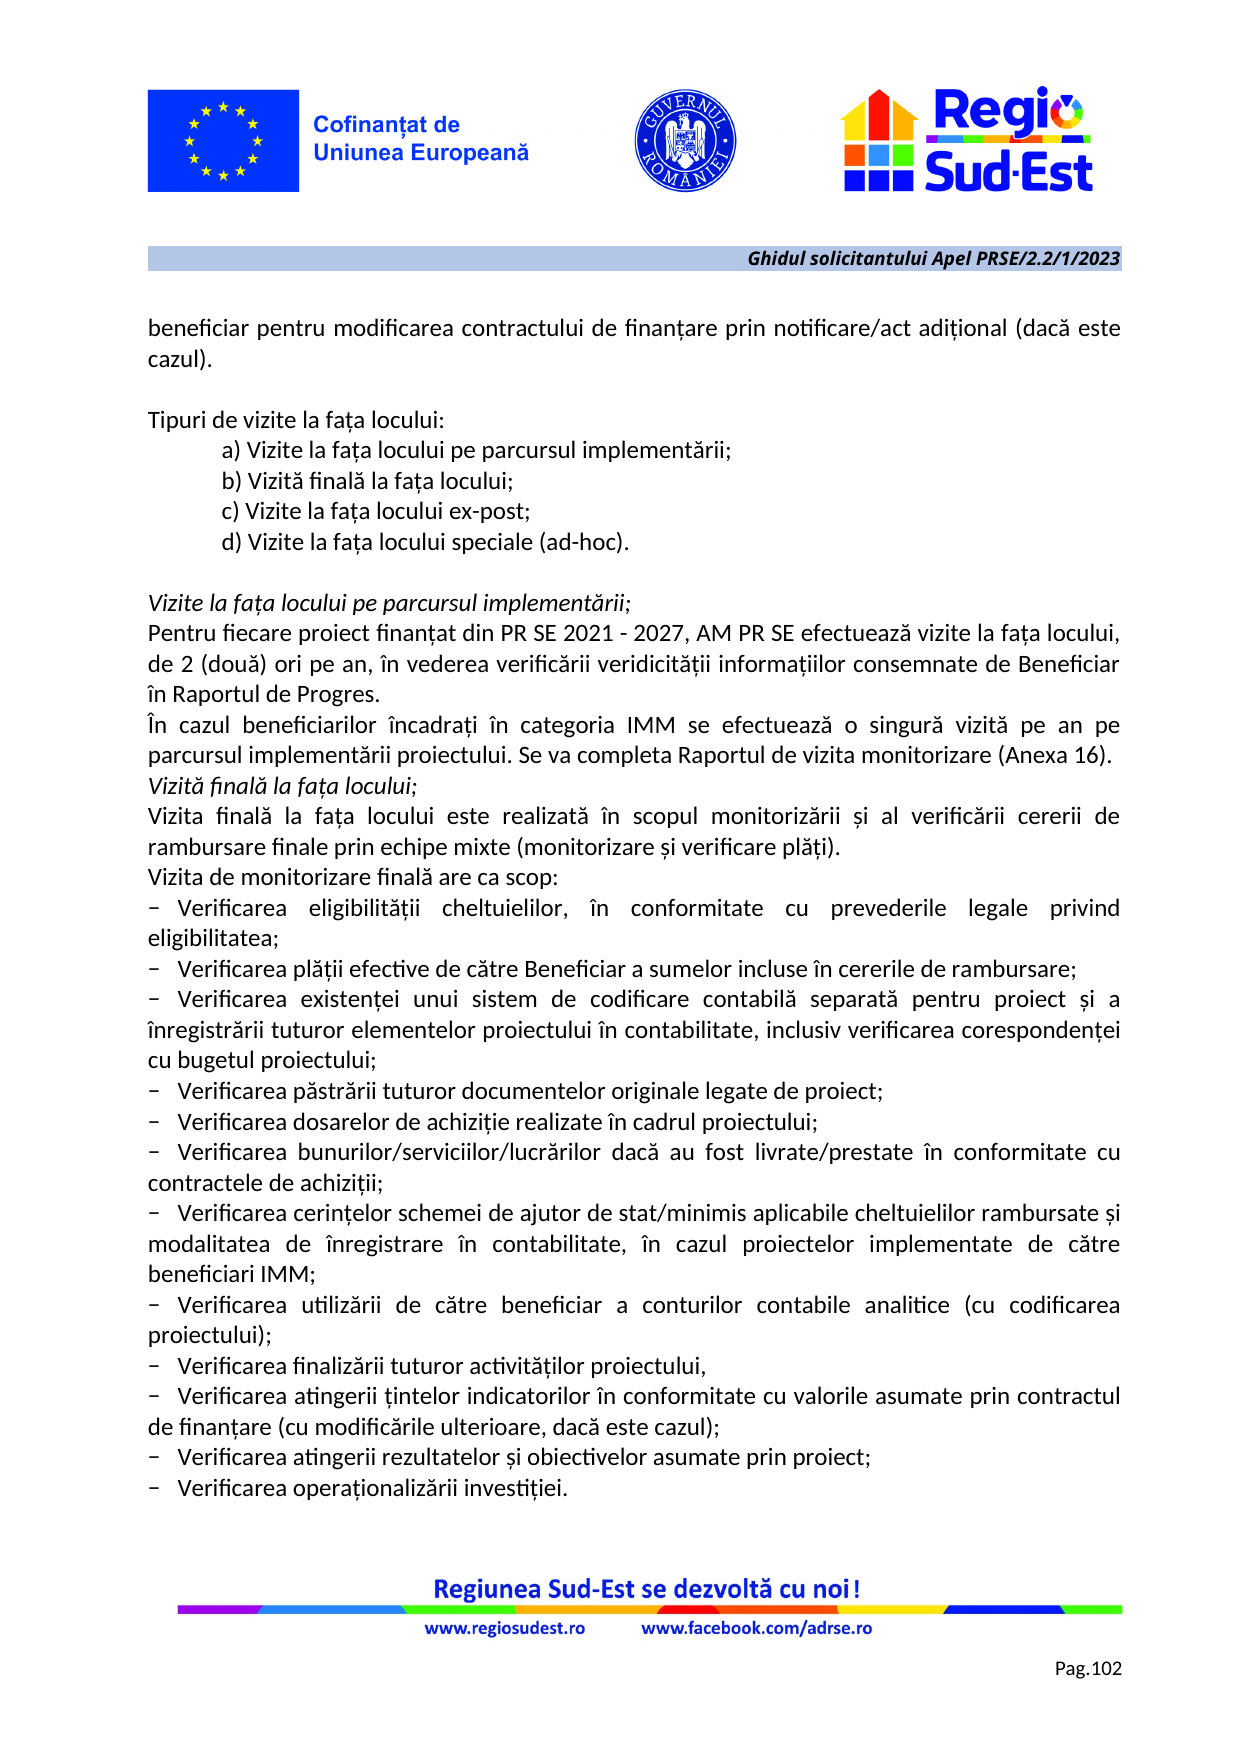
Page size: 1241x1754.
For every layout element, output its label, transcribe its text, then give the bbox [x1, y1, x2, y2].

text − Verificarea finalizării tuturor activităților proiectului, [148, 1350, 1122, 1380]
text d) Vizite la fața locului speciale (ad-hoc). [221, 526, 1122, 556]
text c) Vizite la fața locului ex-post; [221, 495, 1122, 526]
picture [147, 86, 1093, 193]
text În cazul beneficiarilor încadrați în categoria IMM se efectuează o singură vizită pe an pe parcursul implementării proiectului. Se va completa Raportul de vizita monitorizare (Anexa 16). [148, 709, 1122, 770]
text Vizita finală la fața locului este realizată în scopul monitorizării și al verificării cererii de rambursare finale prin echipe mixte (monitorizare și verificare plăți). [148, 801, 1122, 862]
text − Verificarea existenței unui sistem de codificare contabilă separată pentru proiect și a înregistrării tuturor elementelor proiectului în contabilitate, inclusiv verificarea corespondenței cu bugetul proiectului; [148, 984, 1122, 1075]
text − Verificarea plății efective de către Beneficiar a sumelor incluse în cererile de rambursare; [148, 953, 1122, 984]
text Vizite la fața locului pe parcursul implementării; [148, 587, 1122, 617]
text Tipuri de vizite la fața locului: [148, 404, 1122, 434]
text − Verificarea cerințelor schemei de ajutor de stat/minimis aplicabile cheltuielilor rambursate și modalitatea de înregistrare în contabilitate, în cazul proiectelor implementate de către beneficiari IMM; [148, 1197, 1122, 1289]
text − Verificarea bunurilor/serviciilor/lucrărilor dacă au fost livrate/prestate în conformitate cu contractele de achiziții; [148, 1136, 1122, 1197]
text Vizită finală la fața locului; [148, 770, 1122, 801]
text − Verificarea dosarelor de achiziție realizate în cadrul proiectului; [148, 1106, 1122, 1136]
text − Verificarea atingerii rezultatelor și obiectivelor asumate prin proiect; [148, 1441, 1122, 1472]
text − Verificarea atingerii țintelor indicatorilor în conformitate cu valorile asumate prin contractul de finanțare (cu modificările ulterioare, dacă este cazul); [148, 1380, 1122, 1441]
text Pentru fiecare proiect finanțat din PR SE 2021 - 2027, AM PR SE efectuează vizite la fața locului, de 2 (două) ori pe an, în vederea verificării veridicității informațiilor consemnate de Beneficiar în Raportul de Progres. [148, 617, 1122, 709]
text a) Vizite la fața locului pe parcursul implementării; [221, 434, 1122, 465]
text − Verificarea eligibilității cheltuielilor, în conformitate cu prevederile legale privind eligibilitatea; [148, 892, 1122, 953]
text − Verificarea utilizării de către beneficiar a conturilor contabile analitice (cu codificarea proiectului); [148, 1289, 1122, 1350]
text − Verificarea păstrării tuturor documentelor originale legate de proiect; [148, 1075, 1122, 1106]
picture [177, 1578, 1123, 1643]
text b) Vizită finală la fața locului; [221, 465, 1122, 495]
text − Verificarea operaționalizării investiției. [148, 1472, 1122, 1502]
text Vizita de monitorizare finală are ca scop: [148, 862, 1122, 892]
